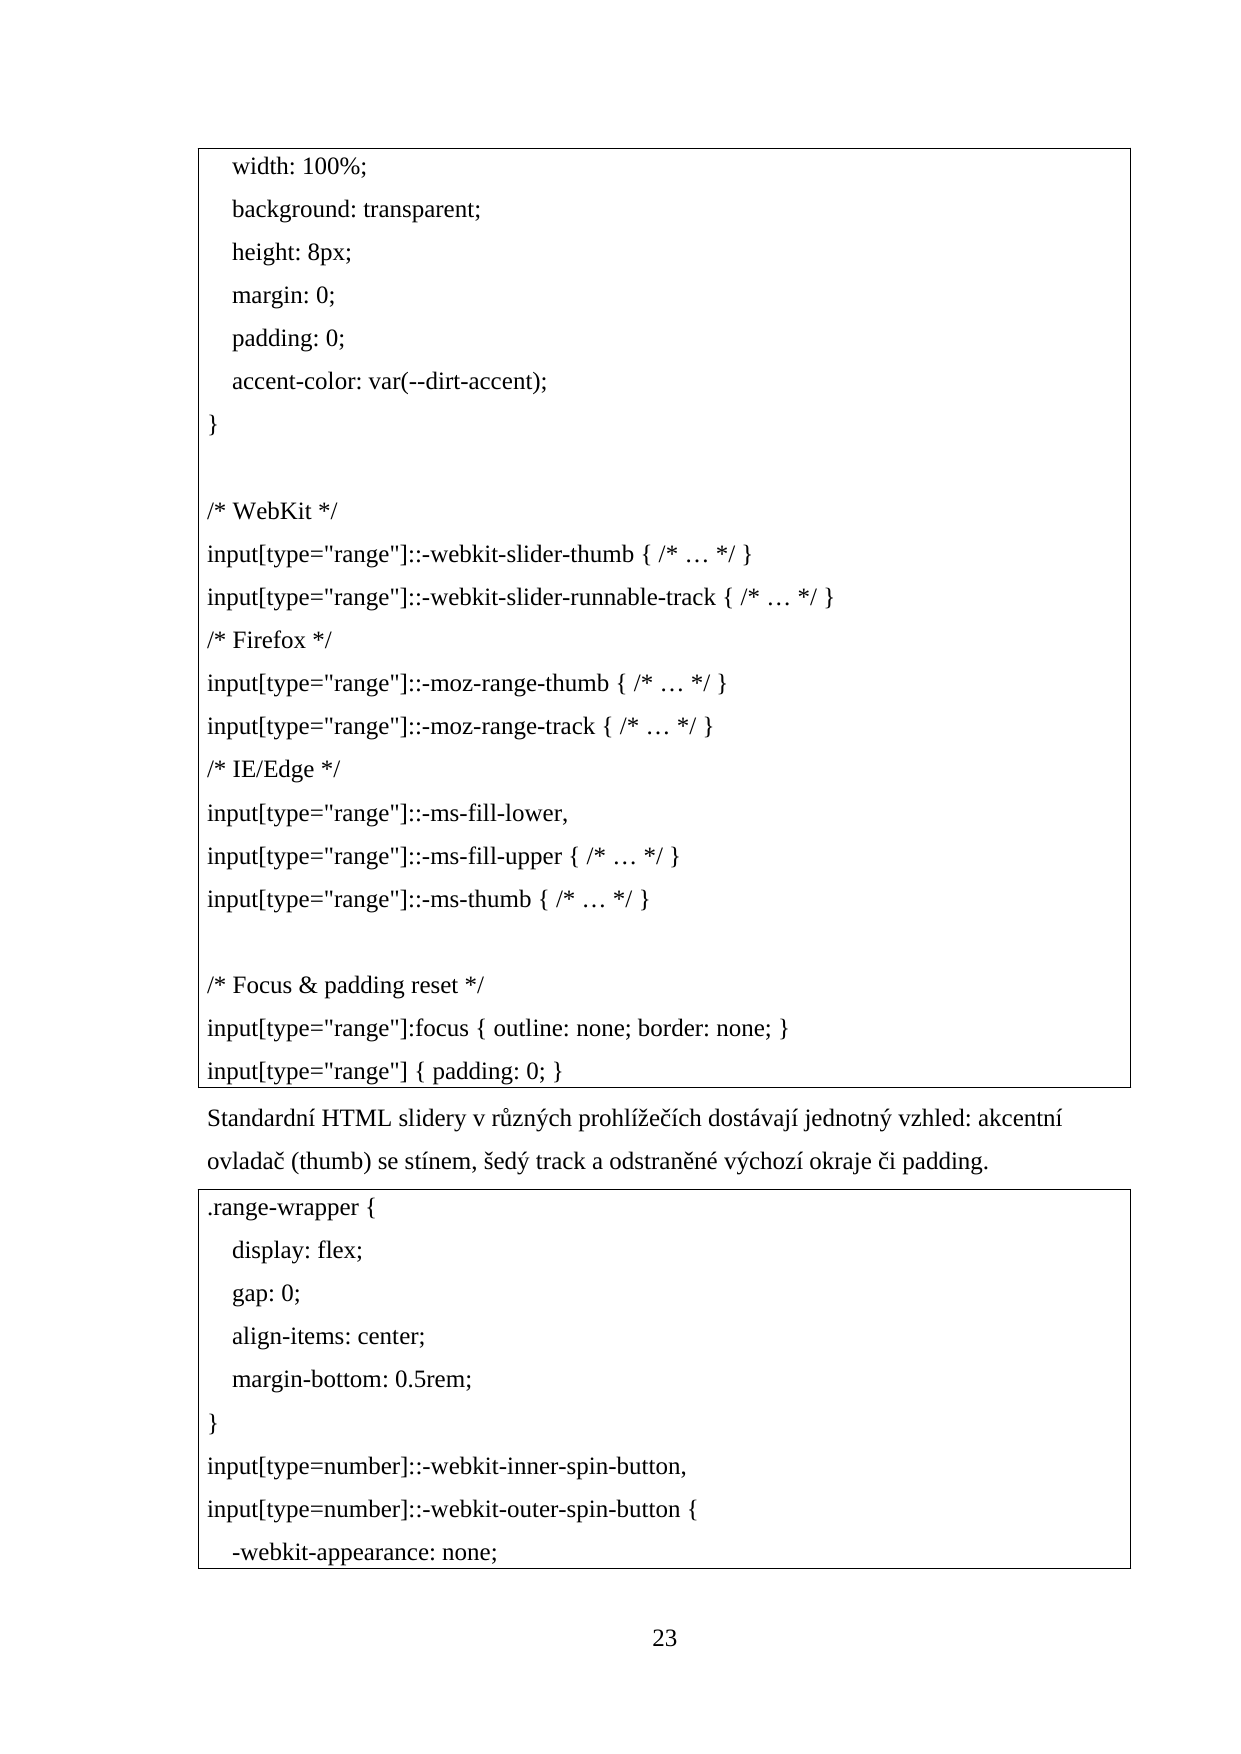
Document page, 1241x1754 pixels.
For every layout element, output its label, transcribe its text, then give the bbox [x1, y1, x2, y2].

text } [199, 1404, 1130, 1436]
text Standardní HTML slidery v různých prohlížečích dostávají jednotný vzhled: akcentní ovladač (thumb) se stínem, šedý track a odstraněné výchozí okraje či padding. [207, 1103, 1122, 1174]
text input[type=number]::-webkit-outer-spin-button { [199, 1491, 1130, 1523]
text width: 100%; [199, 149, 1130, 179]
text } [199, 406, 1130, 438]
text .range-wrapper { [199, 1190, 1130, 1221]
text input[type="range"]::-ms-fill-lower, [199, 794, 1130, 826]
text /* Focus & padding reset */ [199, 967, 1130, 999]
text align-items: center; [199, 1318, 1130, 1350]
text input[type="range"]::-ms-thumb { /* … */ } [199, 881, 1130, 913]
text /* WebKit */ [199, 493, 1130, 524]
text accent-color: var(--dirt-accent); [199, 363, 1130, 395]
text input[type="range"]::-webkit-slider-thumb { /* … */ } [199, 536, 1130, 568]
text /* Firefox */ [199, 622, 1130, 654]
text input[type="range"] { padding: 0; } [199, 1053, 1130, 1087]
text input[type="range"]::-webkit-slider-runnable-track { /* … */ } [199, 579, 1130, 611]
text input[type=number]::-webkit-inner-spin-button, [199, 1448, 1130, 1479]
text background: transparent; [199, 191, 1130, 223]
text display: flex; [199, 1232, 1130, 1264]
text /* IE/Edge */ [199, 751, 1130, 783]
text -webkit-appearance: none; [199, 1534, 1130, 1568]
text input[type="range"]::-ms-fill-upper { /* … */ } [199, 838, 1130, 869]
text input[type="range"]::-moz-range-track { /* … */ } [199, 708, 1130, 740]
text gap: 0; [199, 1275, 1130, 1307]
text margin-bottom: 0.5rem; [199, 1361, 1130, 1393]
text padding: 0; [199, 320, 1130, 352]
text margin: 0; [199, 277, 1130, 309]
text height: 8px; [199, 234, 1130, 266]
text input[type="range"]:focus { outline: none; border: none; } [199, 1010, 1130, 1042]
text input[type="range"]::-moz-range-thumb { /* … */ } [199, 665, 1130, 697]
